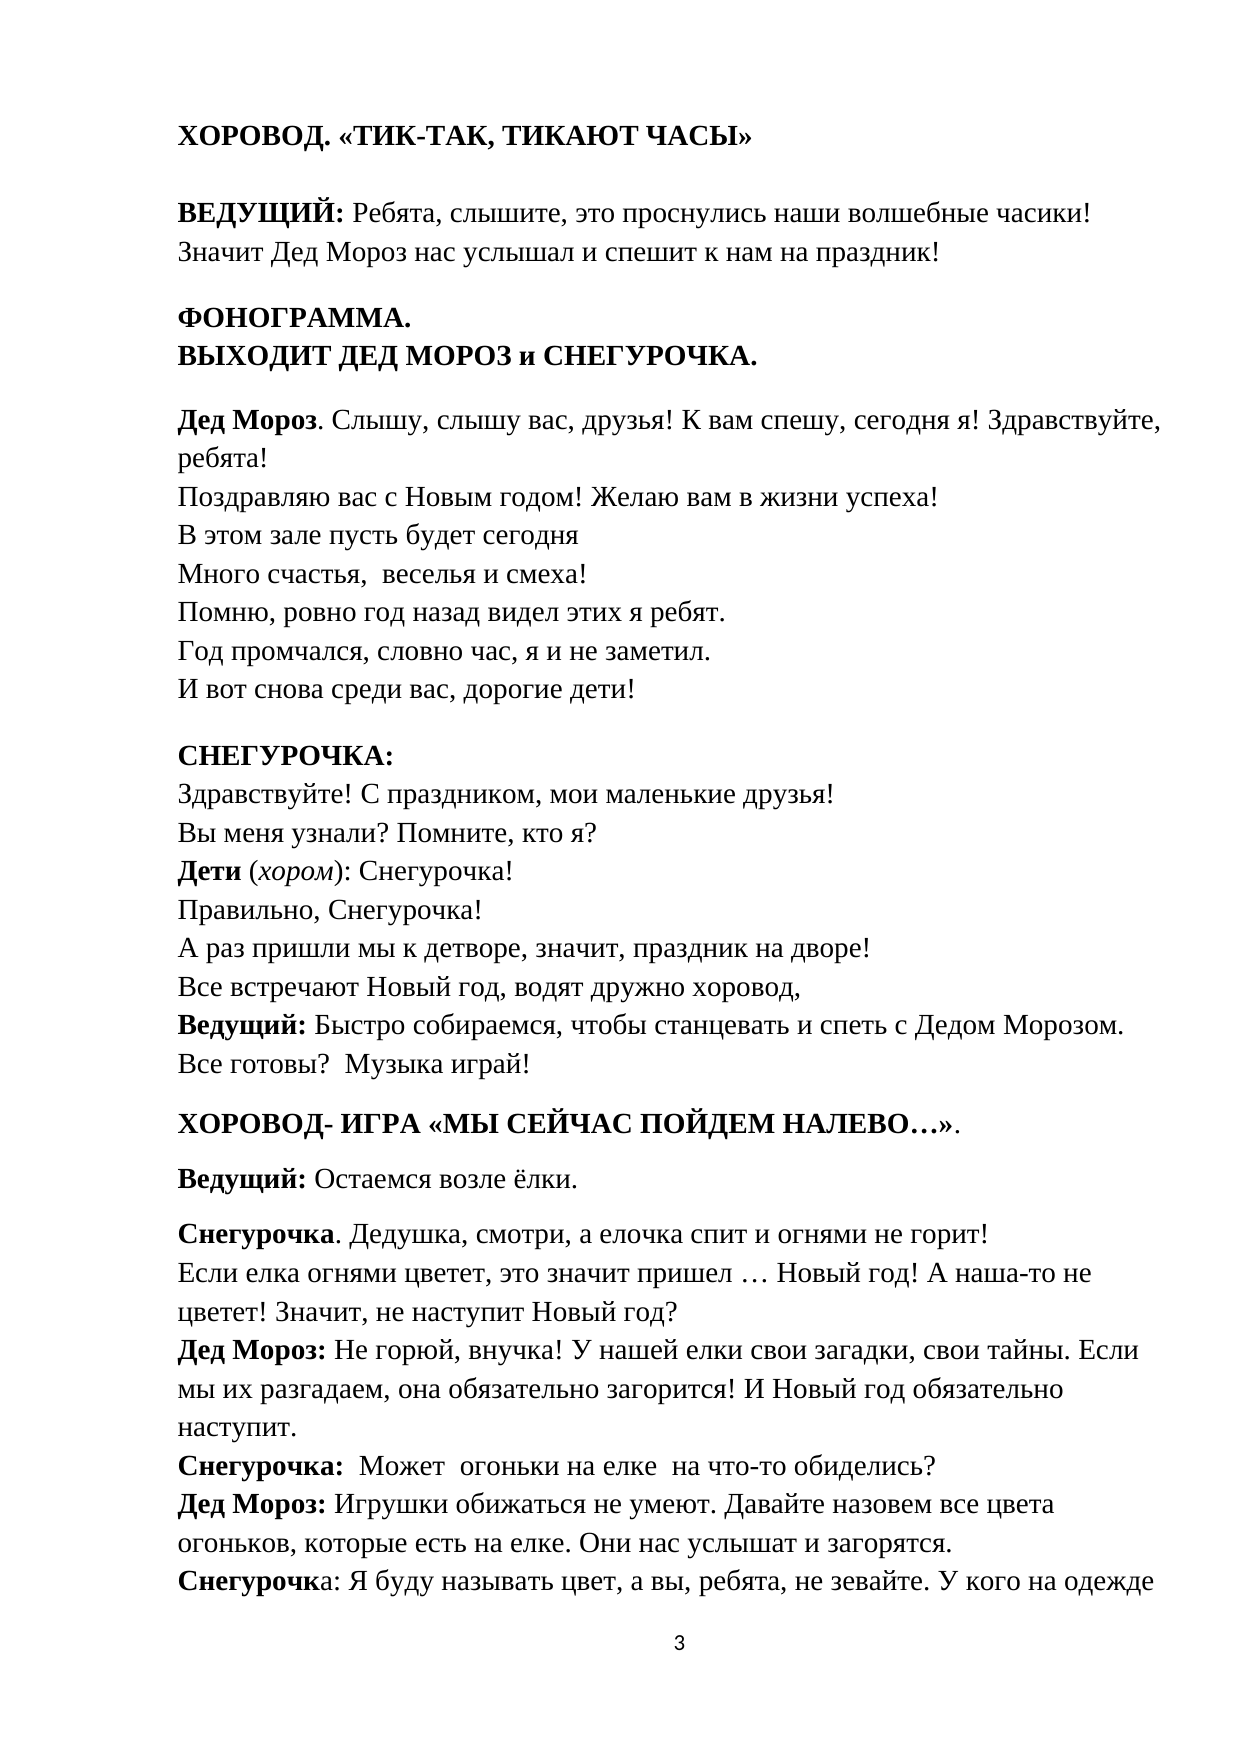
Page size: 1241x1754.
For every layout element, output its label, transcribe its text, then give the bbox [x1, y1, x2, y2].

text Здравствуйте! С праздником, мои маленькие друзья! [177, 776, 1181, 810]
text Снегурочка. Дедушка, смотри, а елочка спит и огнями не горит! Если елка огнями цветет, это значит пришел … Новый год! А наша-то не цветет! Значит, не наступит Новый год? Дед Мороз: Не горюй, внучка! У нашей елки свои загадки, свои тайны. Если мы их разгадаем, она обязательно загорится! И Новый год обязательно наступит. [177, 1217, 1181, 1443]
text СНЕГУРОЧКА: [177, 738, 1181, 771]
text ХОРОВОД. «ТИК-ТАК, ТИКАЮТ ЧАСЫ» [177, 118, 1181, 152]
text Помню, ровно год назад видел этих я ребят. Год промчался, словно час, я и не заметил. И вот снова среди вас, дорогие дети! [177, 594, 1181, 705]
text Все готовы? Музыка играй! [177, 1046, 1181, 1079]
text Много счастья, веселья и смеха! [177, 556, 1181, 589]
text ВЫХОДИТ ДЕД МОРОЗ и СНЕГУРОЧКА. [177, 338, 1181, 372]
text Правильно, Снегурочка! [177, 892, 1181, 925]
text В этом зале пусть будет сегодня [177, 517, 1181, 551]
text Дети (хором): Снегурочка! [177, 853, 1181, 887]
text Вы меня узнали? Помните, кто я? [177, 815, 1181, 848]
text Ведущий: Быстро собираемся, чтобы станцевать и спеть с Дедом Морозом. [177, 1007, 1181, 1041]
text А раз пришли мы к детворе, значит, праздник на дворе! [177, 930, 1181, 964]
text ВЕДУЩИЙ: Ребята, слышите, это проснулись наши волшебные часики! Значит Дед Мороз нас услышал и спешит к нам на праздник! [177, 195, 1181, 267]
text Ведущий: Остаемся возле ёлки. [177, 1162, 1181, 1195]
text ФОНОГРАММА. [177, 300, 1181, 333]
text ХОРОВОД- ИГРА «МЫ СЕЙЧАС ПОЙДЕМ НАЛЕВО…». [177, 1107, 1181, 1140]
text Поздравляю вас с Новым годом! Желаю вам в жизни успеха! [177, 479, 1181, 512]
text Все встречают Новый год, водят дружно хоровод, [177, 969, 1181, 1002]
text Дед Мороз. Слышу, слышу вас, друзья! К вам спешу, сегодня я! Здравствуйте, ребята! [177, 402, 1181, 474]
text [177, 1448, 1181, 1597]
